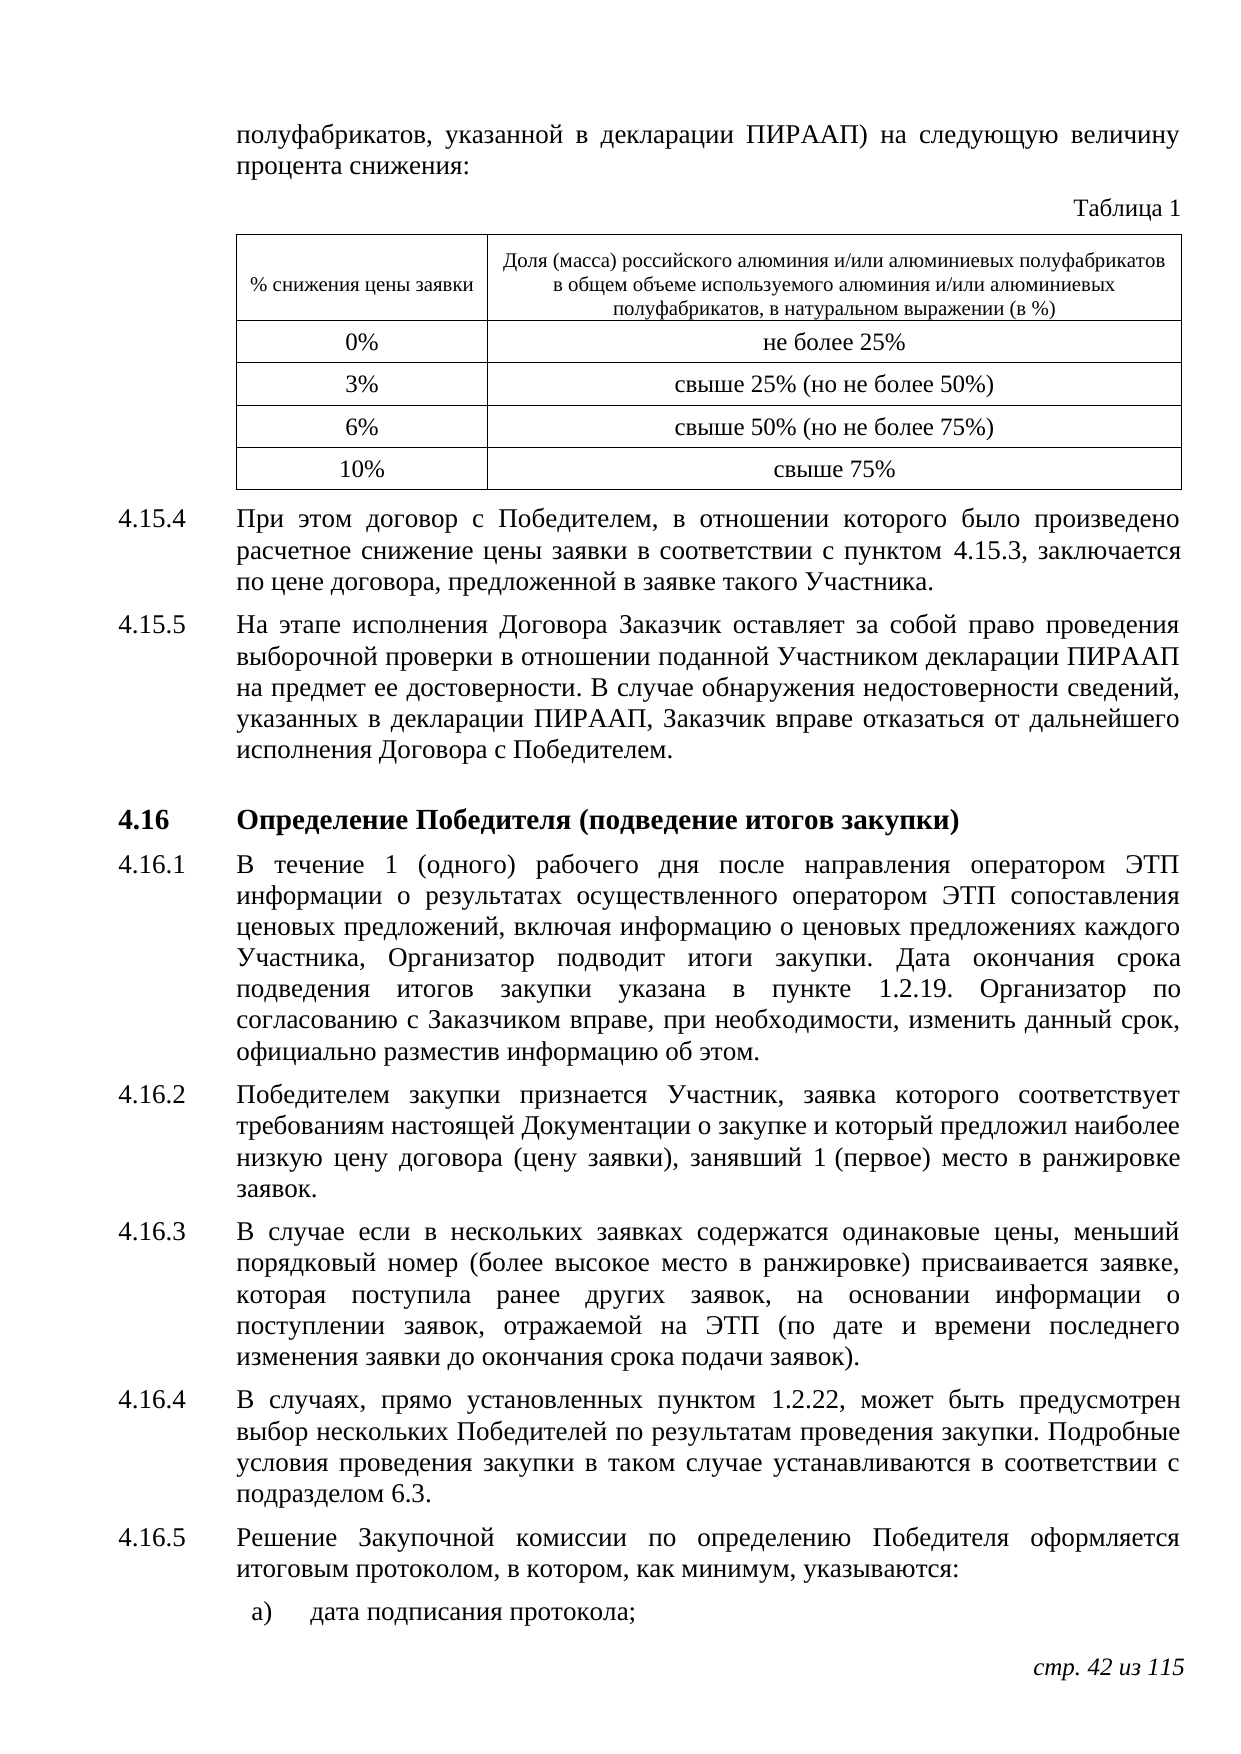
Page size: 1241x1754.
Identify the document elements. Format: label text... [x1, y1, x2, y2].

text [118, 118, 1181, 180]
table_header % снижения цены заявки [237, 235, 487, 320]
table_cell свыше 50% (но не более 75%) [488, 406, 1181, 447]
text В случае если в нескольких заявках содержатся одинаковые цены, меньший порядковый номер (более высокое место в ранжировке) присваивается заявке, которая поступила ранее других заявок, на основании информации о поступлении заявок, отражаемой на ЭТП (по дате и времени последнего изменения заявки до окончания срока подачи заявок). [118, 1215, 1181, 1371]
text Решение Закупочной комиссии по определению Победителя оформляется итоговым протоколом, в котором, как минимум, указываются: [118, 1521, 1181, 1583]
text На этапе исполнения Договора Заказчик оставляет за собой право проведения выборочной проверки в отношении поданной Участником декларации ПИРААП на предмет ее достоверности. В случае обнаружения недостоверности сведений, указанных в декларации ПИРААП, Заказчик вправе отказаться от дальнейшего исполнения Договора с Победителем. [118, 608, 1181, 764]
table_cell свыше 25% (но не более 50%) [488, 363, 1181, 404]
table_cell 0% [237, 321, 487, 362]
text В течение 1 (одного) рабочего дня после направления оператором ЭТП информации о результатах осуществленного оператором ЭТП сопоставления ценовых предложений, включая информацию о ценовых предложениях каждого Участника, Организатор подводит итоги закупки. Дата окончания срока подведения итогов закупки указана в пункте 1.2.19. Организатор по согласованию с Заказчиком вправе, при необходимости, изменить данный срок, официально разместив информацию об этом. [118, 848, 1181, 1066]
subtitle Определение Победителя (подведение итогов закупки) [118, 802, 1181, 835]
table_cell 6% [237, 406, 487, 447]
table_cell 10% [237, 448, 487, 489]
text дата подписания протокола; [251, 1596, 1181, 1627]
list Таблица 1 [236, 193, 1181, 222]
text При этом договор с Победителем, в отношении которого было произведено расчетное снижение цены заявки в соответствии с пунктом 4.15.3, заключается по цене договора, предложенной в заявке такого Участника. [118, 503, 1181, 596]
table_cell 3% [237, 363, 487, 404]
table_cell не более 25% [488, 321, 1181, 362]
text В случаях, прямо установленных пунктом 1.2.22, может быть предусмотрен выбор нескольких Победителей по результатам проведения закупки. Подробные условия проведения закупки в таком случае устанавливаются в соответствии с подразделом 6.3. [118, 1384, 1181, 1508]
table_header Доля (масса) российского алюминия и/или алюминиевых полуфабрикатов в общем объеме используемого алюминия и/или алюминиевых полуфабрикатов, в натуральном выражении (в %) [488, 235, 1181, 320]
text Победителем закупки признается Участник, заявка которого соответствует требованиям настоящей Документации о закупке и который предложил наиболее низкую цену договора (цену заявки), занявший 1 (первое) место в ранжировке заявок. [118, 1078, 1181, 1203]
table_cell свыше 75% [488, 448, 1181, 489]
